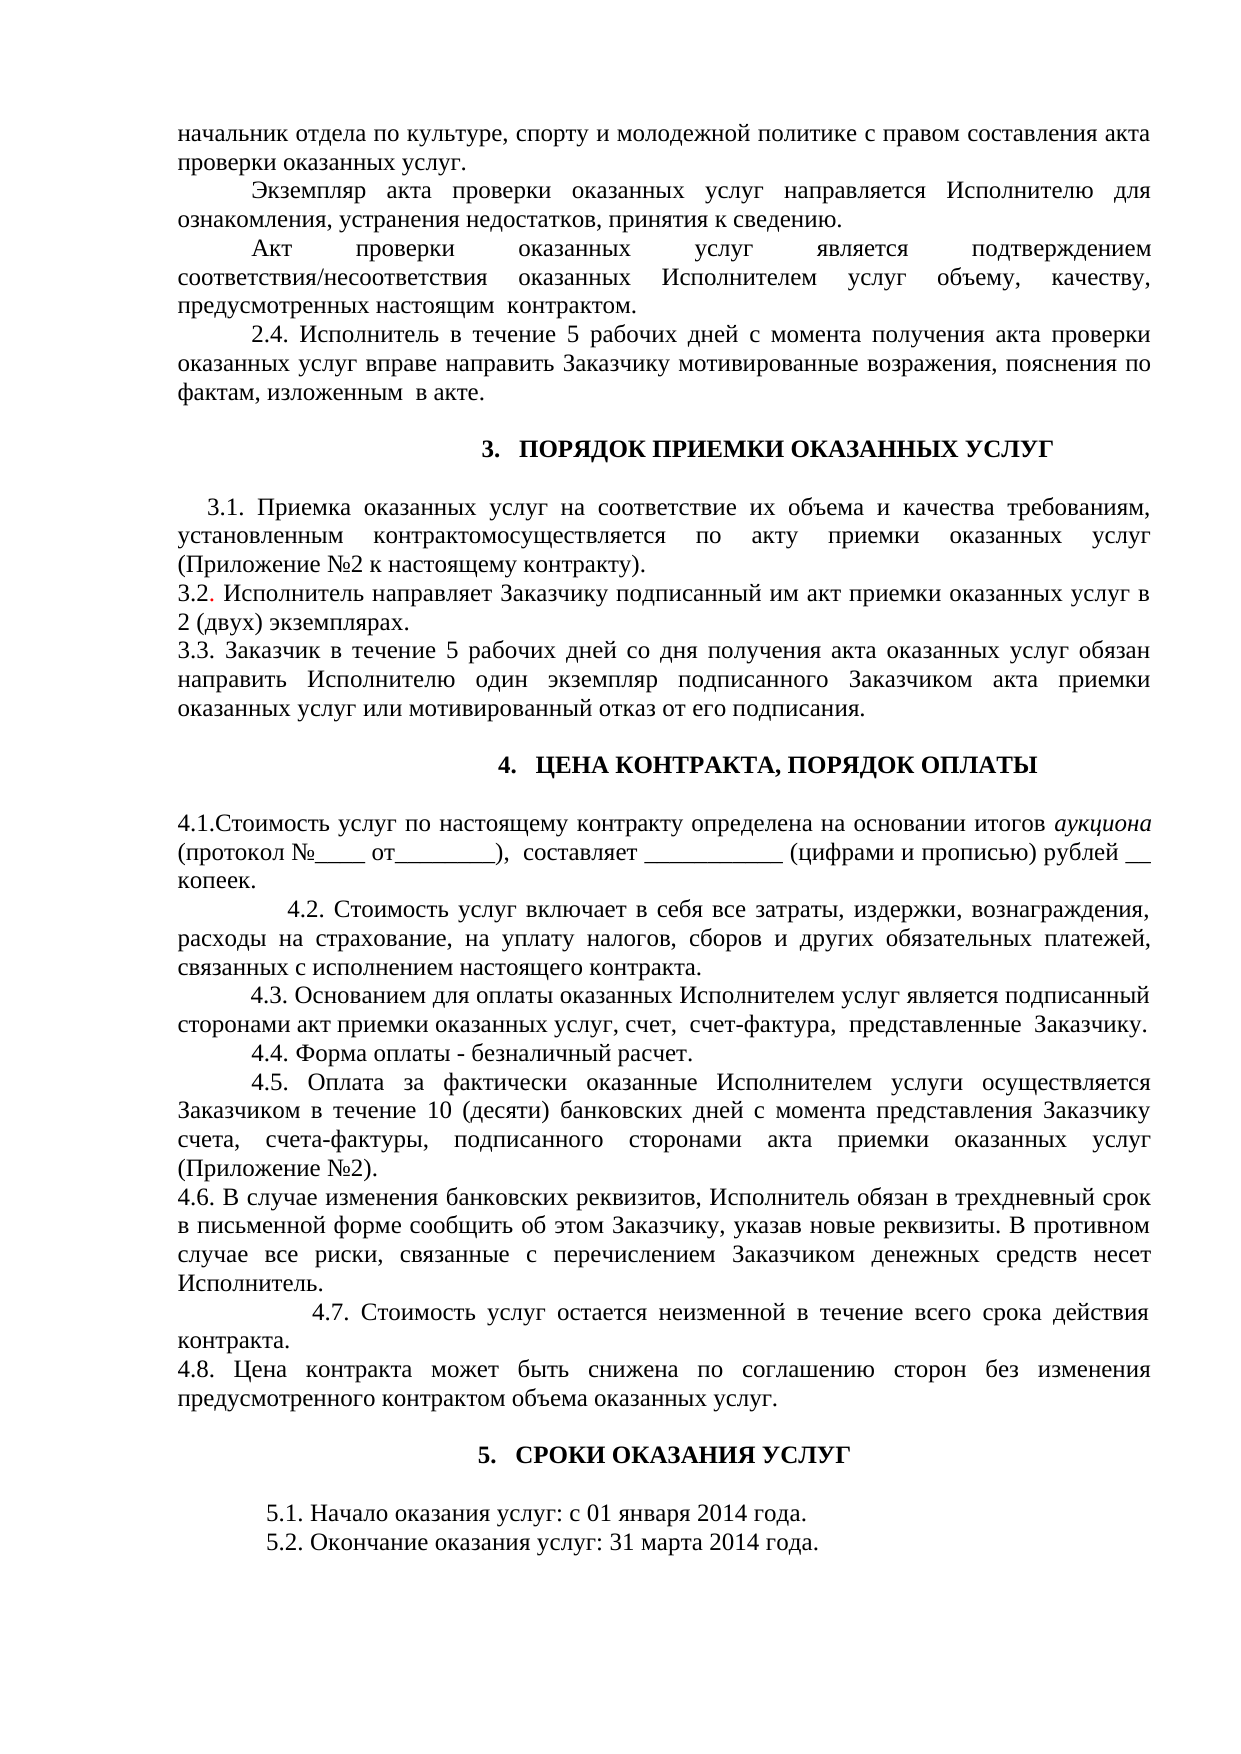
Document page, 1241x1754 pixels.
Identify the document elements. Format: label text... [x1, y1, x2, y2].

text 4.2. Стоимость услуг включает в себя все затраты, издержки, вознаграждения, расходы на страхование, на уплату налогов, сборов и других обязательных платежей, связанных с исполнением настоящего контракта. [177, 894, 1152, 981]
text 4.5. Оплата за фактически оказанные Исполнителем услуги осуществляется Заказчиком в течение 10 (десяти) банковских дней с момента представления Заказчику счета, счета-фактуры, подписанного сторонами акта приемки оказанных услуг (Приложение №2). [177, 1067, 1152, 1182]
text 4.3. Основанием для оплаты оказанных Исполнителем услуг является подписанный сторонами акт приемки оказанных услуг, счет, счет-фактура, представленные Заказчику. [177, 981, 1152, 1038]
list 4.1.Стоимость услуг по настоящему контракту определена на основании итогов аукциона (протокол №____ от________), составляет ___________ (цифрами и прописью) рублей __ копеек. [177, 808, 1152, 894]
list 3.2. Исполнитель направляет Заказчику подписанный им акт приемки оказанных услуг в 2 (двух) экземплярах. [177, 578, 1152, 636]
list СРОКИ ОКАЗАНИЯ УСЛУГ [177, 1441, 1152, 1469]
list Форма оплаты - безналичный расчет. [251, 1038, 1152, 1067]
text 4.8. Цена контракта может быть снижена по соглашению сторон без изменения предусмотренного контрактом объема оказанных услуг. [177, 1354, 1152, 1412]
text 3.1. Приемка оказанных услуг на соответствие их объема и качества требованиям, установленным контрактомосуществляется по акту приемки оказанных услуг (Приложение №2 к настоящему контракту). [177, 492, 1152, 578]
text Акт проверки оказанных услуг является подтверждением соответствия/несоответствия оказанных Исполнителем услуг объему, качеству, предусмотренных настоящим контрактом. [177, 233, 1152, 319]
text 2.4. Исполнитель в течение 5 рабочих дней с момента получения акта проверки оказанных услуг вправе направить Заказчику мотивированные возражения, пояснения по фактам, изложенным в акте. [177, 319, 1152, 406]
list 5.1. Начало оказания услуг: с 01 января 2014 года. [251, 1498, 1152, 1527]
list ПОРЯДОК ПРИЕМКИ ОКАЗАННЫХ УСЛУГ [384, 434, 1152, 463]
list 5.2. Окончание оказания услуг: 31 марта 2014 года. [251, 1527, 1152, 1556]
text 4.7. Стоимость услуг остается неизменной в течение всего срока действия контракта. [177, 1297, 1152, 1354]
list 3.3. Заказчик в течение 5 рабочих дней со дня получения акта оказанных услуг обязан направить Исполнителю один экземпляр подписанного Заказчиком акта приемки оказанных услуг или мотивированный отказ от его подписания. [177, 636, 1152, 722]
text 4.6. В случае изменения банковских реквизитов, Исполнитель обязан в трехдневный срок в письменной форме сообщить об этом Заказчику, указав новые реквизиты. В противном случае все риски, связанные с перечислением Заказчиком денежных средств несет Исполнитель. [177, 1182, 1152, 1297]
text Экземпляр акта проверки оказанных услуг направляется Исполнителю для ознакомления, устранения недостатков, принятия к сведению. [177, 176, 1152, 233]
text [177, 118, 1152, 176]
list ЦЕНА КОНТРАКТА, ПОРЯДОК ОПЛАТЫ [384, 751, 1152, 779]
